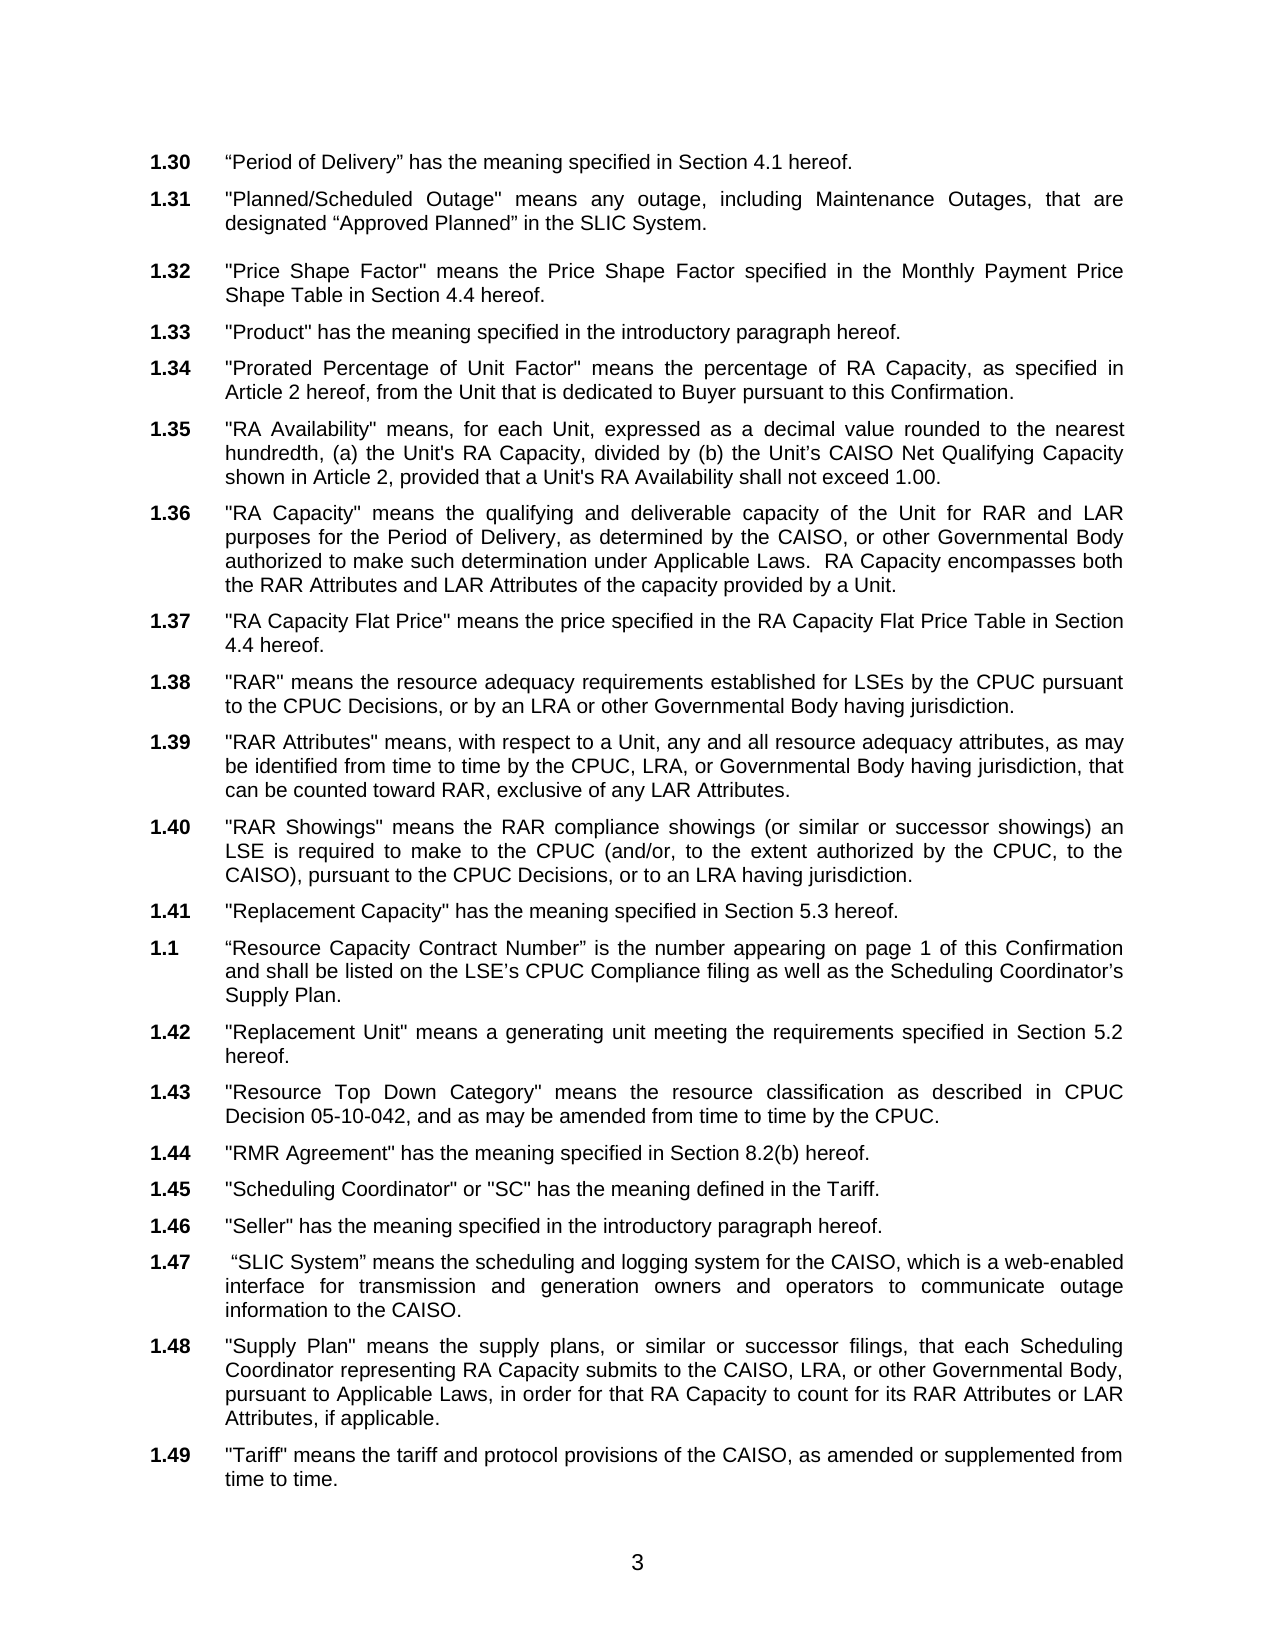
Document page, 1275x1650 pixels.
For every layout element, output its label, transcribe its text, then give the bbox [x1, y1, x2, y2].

subtitle “Period of Delivery” has the meaning specified in Section 4.1 hereof. [150, 150, 1125, 174]
subtitle "RAR Attributes" means, with respect to a Unit, any and all resource adequacy attributes, as may be identified from time to time by the CPUC, LRA, or Governmental Body having jurisdiction, that can be counted toward RAR, exclusive of any LAR Attributes. [150, 730, 1125, 802]
subtitle "RMR Agreement" has the meaning specified in Section 8.2(b) hereof. [150, 1141, 1125, 1164]
subtitle "RA Availability" means, for each Unit, expressed as a decimal value rounded to the nearest hundredth, (a) the Unit's RA Capacity, divided by (b) the Unit’s CAISO Net Qualifying Capacity shown in Article 2, provided that a Unit's RA Availability shall not exceed 1.00. [150, 417, 1125, 488]
subtitle "Replacement Capacity" has the meaning specified in Section 5.3 hereof. [150, 899, 1125, 923]
subtitle "Supply Plan" means the supply plans, or similar or successor filings, that each Scheduling Coordinator representing RA Capacity submits to the CAISO, LRA, or other Governmental Body, pursuant to Applicable Laws, in order for that RA Capacity to count for its RAR Attributes or LAR Attributes, if applicable. [150, 1334, 1125, 1430]
subtitle “SLIC System” means the scheduling and logging system for the CAISO, which is a web-enabled interface for transmission and generation owners and operators to communicate outage information to the CAISO. [150, 1250, 1125, 1322]
subtitle "RAR Showings" means the RAR compliance showings (or similar or successor showings) an LSE is required to make to the CPUC (and/or, to the extent authorized by the CPUC, to the CAISO), pursuant to the CPUC Decisions, or to an LRA having jurisdiction. [150, 814, 1125, 886]
subtitle "Scheduling Coordinator" or "SC" has the meaning defined in the Tariff. [150, 1177, 1125, 1201]
subtitle "Prorated Percentage of Unit Factor" means the percentage of RA Capacity, as specified in Article 2 hereof, from the Unit that is dedicated to Buyer pursuant to this Confirmation. [150, 356, 1125, 404]
subtitle "Seller" has the meaning specified in the introductory paragraph hereof. [150, 1213, 1125, 1237]
subtitle "Replacement Unit" means a generating unit meeting the requirements specified in Section 5.2 hereof. [150, 1020, 1125, 1068]
subtitle “Resource Capacity Contract Number” is the number appearing on page 1 of this Confirmation and shall be listed on the LSE’s CPUC Compliance filing as well as the Scheduling Coordinator’s Supply Plan. [150, 935, 1125, 1007]
subtitle "RA Capacity" means the qualifying and deliverable capacity of the Unit for RAR and LAR purposes for the Period of Delivery, as determined by the CAISO, or other Governmental Body authorized to make such determination under Applicable Laws. RA Capacity encompasses both the RAR Attributes and LAR Attributes of the capacity provided by a Unit. [150, 501, 1125, 597]
subtitle "Price Shape Factor" means the Price Shape Factor specified in the Monthly Payment Price Shape Table in Section 4.4 hereof. [150, 259, 1125, 307]
list "Planned/Scheduled Outage" means any outage, including Maintenance Outages, that are designated “Approved Planned” in the SLIC System. [150, 186, 1125, 234]
subtitle "Tariff" means the tariff and protocol provisions of the CAISO, as amended or supplemented from time to time. [150, 1443, 1125, 1491]
subtitle "RA Capacity Flat Price" means the price specified in the RA Capacity Flat Price Table in Section 4.4 hereof. [150, 609, 1125, 657]
subtitle "Product" has the meaning specified in the introductory paragraph hereof. [150, 320, 1125, 344]
subtitle "RAR" means the resource adequacy requirements established for LSEs by the CPUC pursuant to the CPUC Decisions, or by an LRA or other Governmental Body having jurisdiction. [150, 670, 1125, 718]
subtitle "Resource Top Down Category" means the resource classification as described in CPUC Decision 05-10-042, and as may be amended from time to time by the CPUC. [150, 1080, 1125, 1128]
